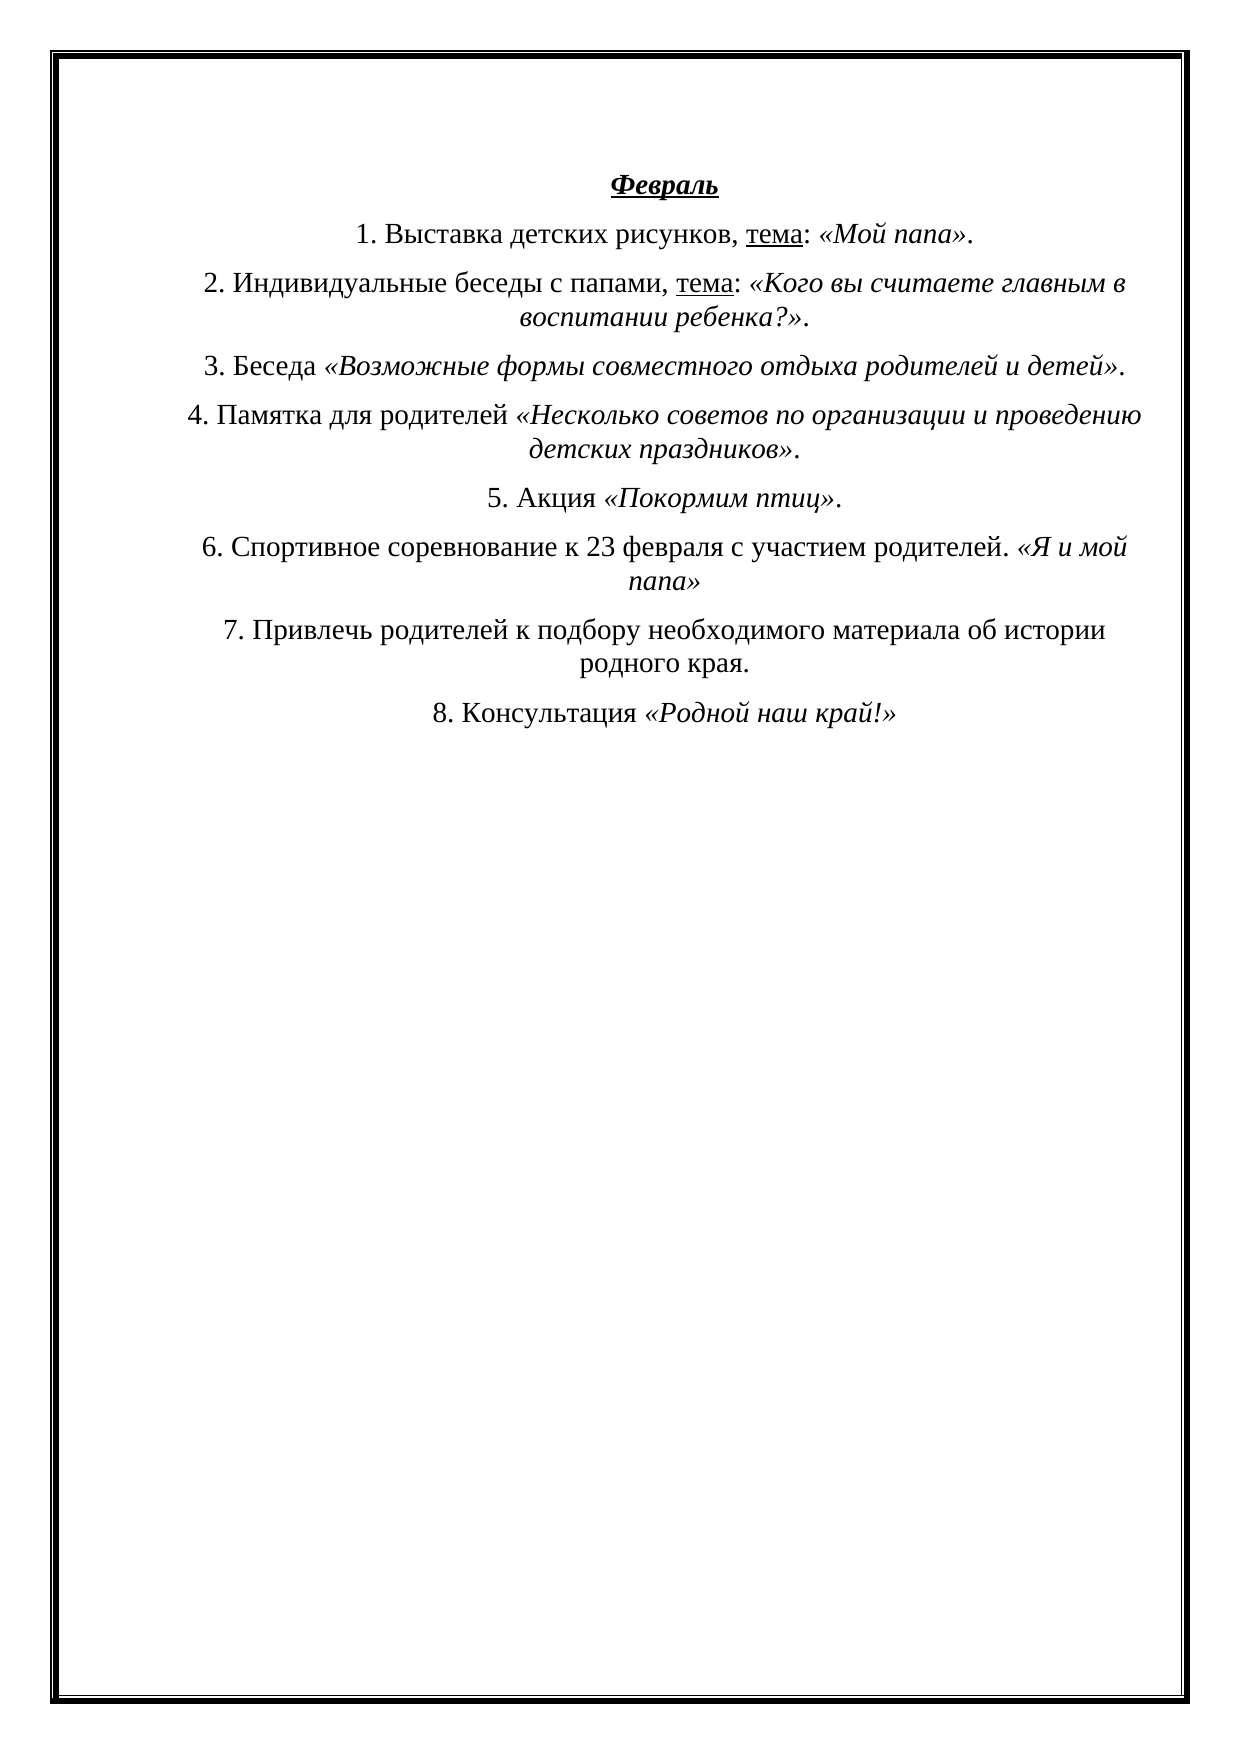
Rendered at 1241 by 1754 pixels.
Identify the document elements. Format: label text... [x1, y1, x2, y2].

text 4. Памятка для родителей «Несколько советов по организации и проведению детских праздников». [177, 397, 1152, 464]
text 2. Индивидуальные беседы с папами, тема: «Кого вы считаете главным в воспитании ребенка?». [177, 266, 1152, 333]
text 7. Привлечь родителей к подбору необходимого материала об истории родного края. [177, 612, 1152, 679]
text Февраль [177, 167, 1152, 201]
text 1. Выставка детских рисунков, тема: «Мой папа». [177, 216, 1152, 250]
text 5. Акция «Покормим птиц». [177, 480, 1152, 514]
text 8. Консультация «Родной наш край!» [177, 695, 1152, 728]
text 6. Спортивное соревнование к 23 февраля с участием родителей. «Я и мой папа» [177, 529, 1152, 596]
text 3. Беседа «Возможные формы совместного отдыха родителей и детей». [177, 348, 1152, 382]
